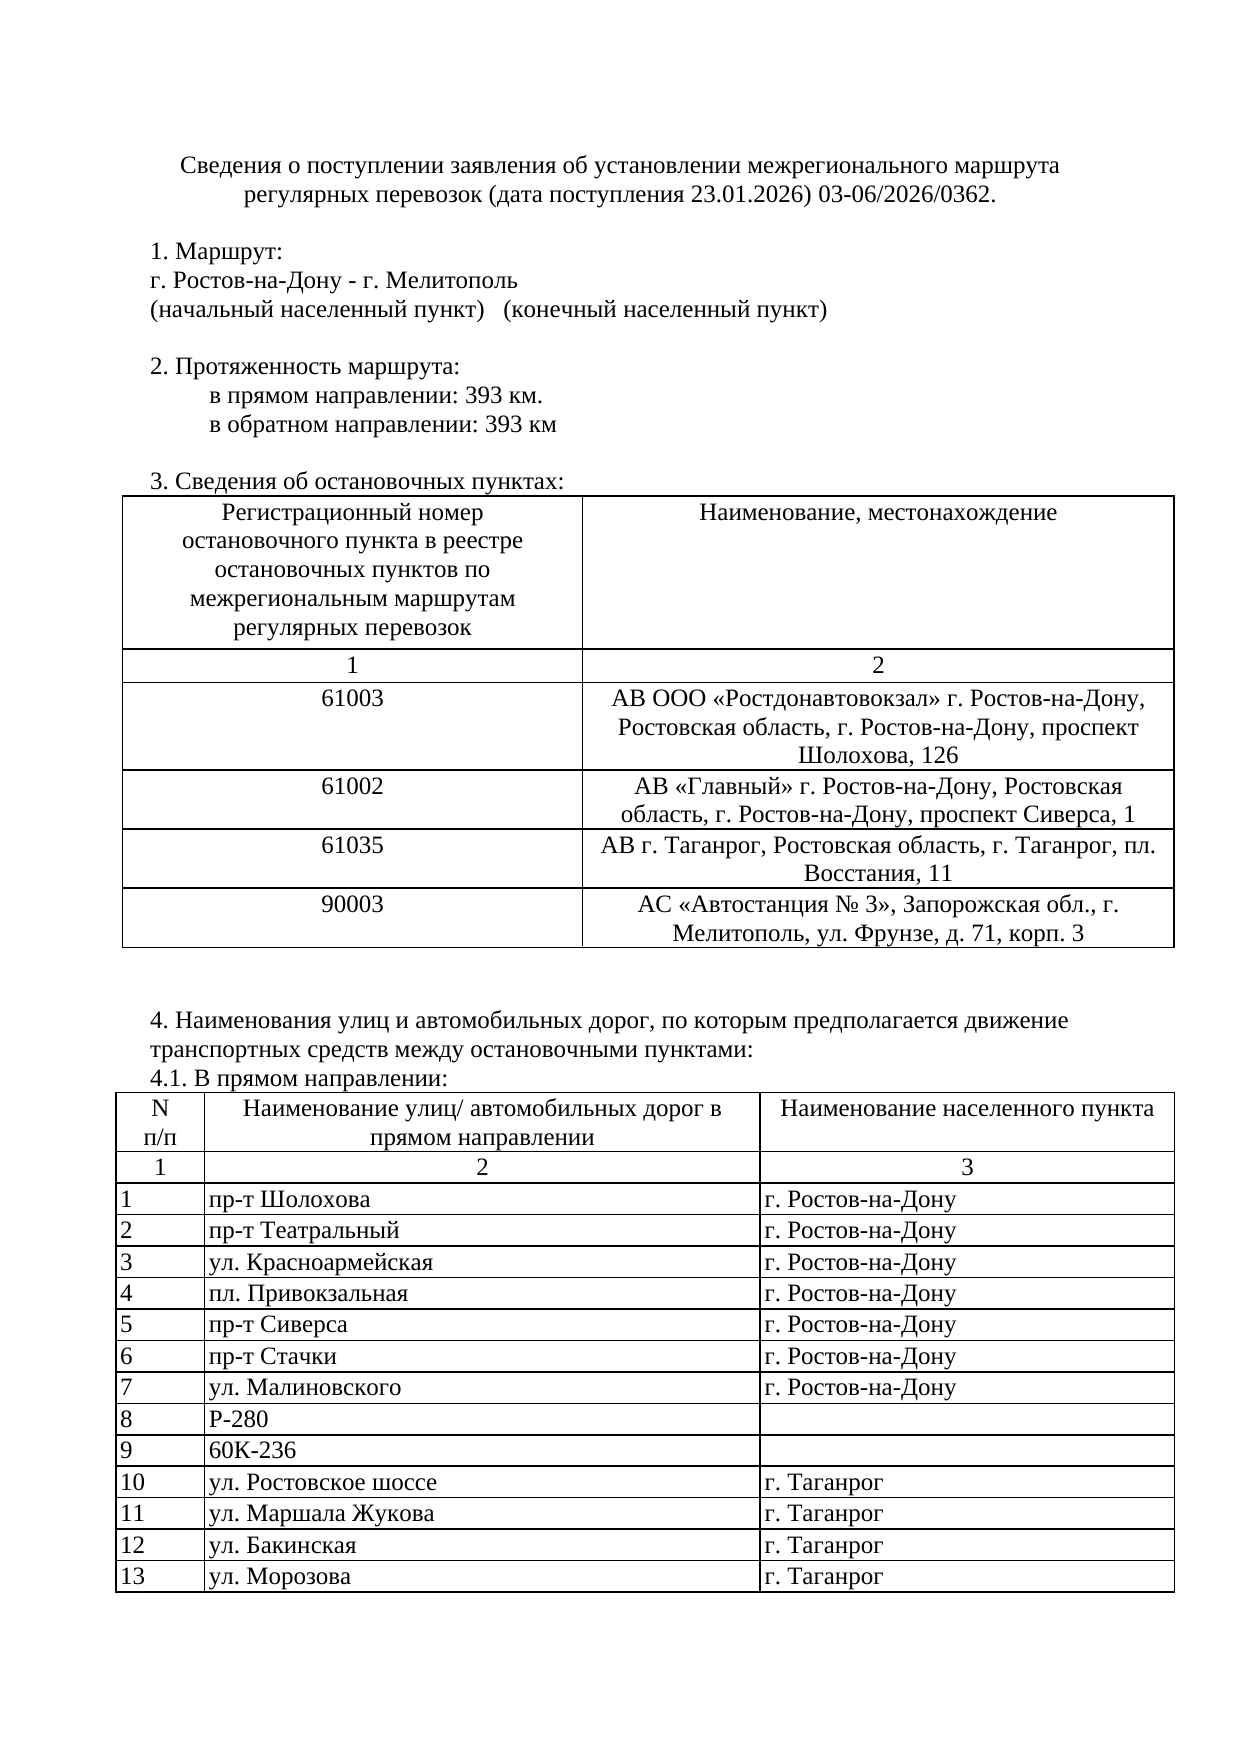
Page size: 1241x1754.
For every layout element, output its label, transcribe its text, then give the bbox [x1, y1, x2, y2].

table_cell г. Ростов-на-Дону [761, 1341, 1174, 1371]
text 4.1. В прямом направлении: [150, 1063, 1090, 1092]
table_cell АВ г. Таганрог, Ростовская область, г. Таганрог, пл. Восстания, 11 [583, 830, 1173, 887]
table_cell 9 [117, 1436, 204, 1465]
table_cell 61002 [123, 771, 582, 828]
text г. Ростов-на-Дону - г. Мелитополь [150, 265, 1090, 294]
text 4. Наименования улиц и автомобильных дорог, по которым предполагается движение транспортных средств между остановочными пунктами: [150, 1005, 1090, 1063]
table_cell 61035 [123, 830, 582, 887]
table_cell 5 [117, 1310, 204, 1339]
table_cell пр-т Сиверса [205, 1310, 759, 1339]
table_cell 8 [117, 1404, 204, 1434]
text 1. Маршрут: [150, 236, 1090, 265]
table_cell ул. Красноармейская [205, 1247, 759, 1277]
table_cell г. Ростов-на-Дону [761, 1278, 1174, 1308]
table_cell 12 [117, 1530, 204, 1560]
table_cell АВ ООО «Ростдонавтовокзал» г. Ростов-на-Дону, Ростовская область, г. Ростов-на-Дону, проспект Шолохова, 126 [583, 683, 1173, 769]
table_cell 13 [117, 1561, 204, 1591]
table_cell 60К-236 [205, 1436, 759, 1465]
table_cell 1 [117, 1152, 204, 1182]
table_cell г. Ростов-на-Дону [761, 1215, 1174, 1245]
text 3. Сведения об остановочных пунктах: [150, 466, 1090, 495]
table_cell 2 [117, 1215, 204, 1245]
table_cell ул. Ростовское шоссе [205, 1467, 759, 1497]
text в прямом направлении: 393 км. [150, 380, 1090, 409]
table_header N п/п [117, 1093, 204, 1151]
table_cell пр-т Театральный [205, 1215, 759, 1245]
table_cell [761, 1436, 1174, 1465]
table_cell 3 [761, 1152, 1174, 1182]
table_header Наименование, местонахождение [583, 497, 1173, 648]
table_cell г. Ростов-на-Дону [761, 1310, 1174, 1339]
table_cell ул. Малиновского [205, 1373, 759, 1402]
table_cell г. Таганрог [761, 1498, 1174, 1528]
table_cell пр-т Шолохова [205, 1184, 759, 1214]
table_cell АВ «Главный» г. Ростов-на-Дону, Ростовская область, г. Ростов-на-Дону, проспект Сиверса, 1 [583, 771, 1173, 828]
table_cell г. Таганрог [761, 1467, 1174, 1497]
table_cell 7 [117, 1373, 204, 1402]
table_cell г. Таганрог [761, 1561, 1174, 1591]
table_cell ул. Бакинская [205, 1530, 759, 1560]
table_cell 11 [117, 1498, 204, 1528]
table_cell 4 [117, 1278, 204, 1308]
table_header Наименование населенного пункта [761, 1093, 1174, 1151]
table_cell 90003 [123, 889, 582, 946]
table_cell 2 [205, 1152, 759, 1182]
table_cell Р-280 [205, 1404, 759, 1434]
text в обратном направлении: 393 км [150, 409, 1090, 437]
table_cell [761, 1404, 1174, 1434]
table_cell 61003 [123, 683, 582, 769]
text (начальный населенный пункт) (конечный населенный пункт) [150, 294, 1090, 322]
table_header Наименование улиц/ автомобильных дорог в прямом направлении [205, 1093, 759, 1151]
table_cell г. Ростов-на-Дону [761, 1247, 1174, 1277]
table_cell 3 [117, 1247, 204, 1277]
table_cell пр-т Стачки [205, 1341, 759, 1371]
text Сведения о поступлении заявления об установлении межрегионального маршрута регулярных перевозок (дата поступления 23.01.2026) 03-06/2026/0362. [150, 150, 1090, 207]
table_cell ул. Маршала Жукова [205, 1498, 759, 1528]
table_cell ул. Морозова [205, 1561, 759, 1591]
table_cell пл. Привокзальная [205, 1278, 759, 1308]
table_cell 1 [123, 650, 582, 681]
table_cell 2 [583, 650, 1173, 681]
table_cell г. Ростов-на-Дону [761, 1184, 1174, 1214]
table_cell г. Таганрог [761, 1530, 1174, 1560]
table_header Регистрационный номер остановочного пункта в реестре остановочных пунктов по межрегиональным маршрутам регулярных перевозок [123, 497, 582, 648]
text 2. Протяженность маршрута: [150, 351, 1090, 380]
table_cell 6 [117, 1341, 204, 1371]
table_cell г. Ростов-на-Дону [761, 1373, 1174, 1402]
table_cell 10 [117, 1467, 204, 1497]
table_cell АС «Автостанция № 3», Запорожская обл., г. Мелитополь, ул. Фрунзе, д. 71, корп. 3 [583, 889, 1173, 946]
table_cell 1 [117, 1184, 204, 1214]
